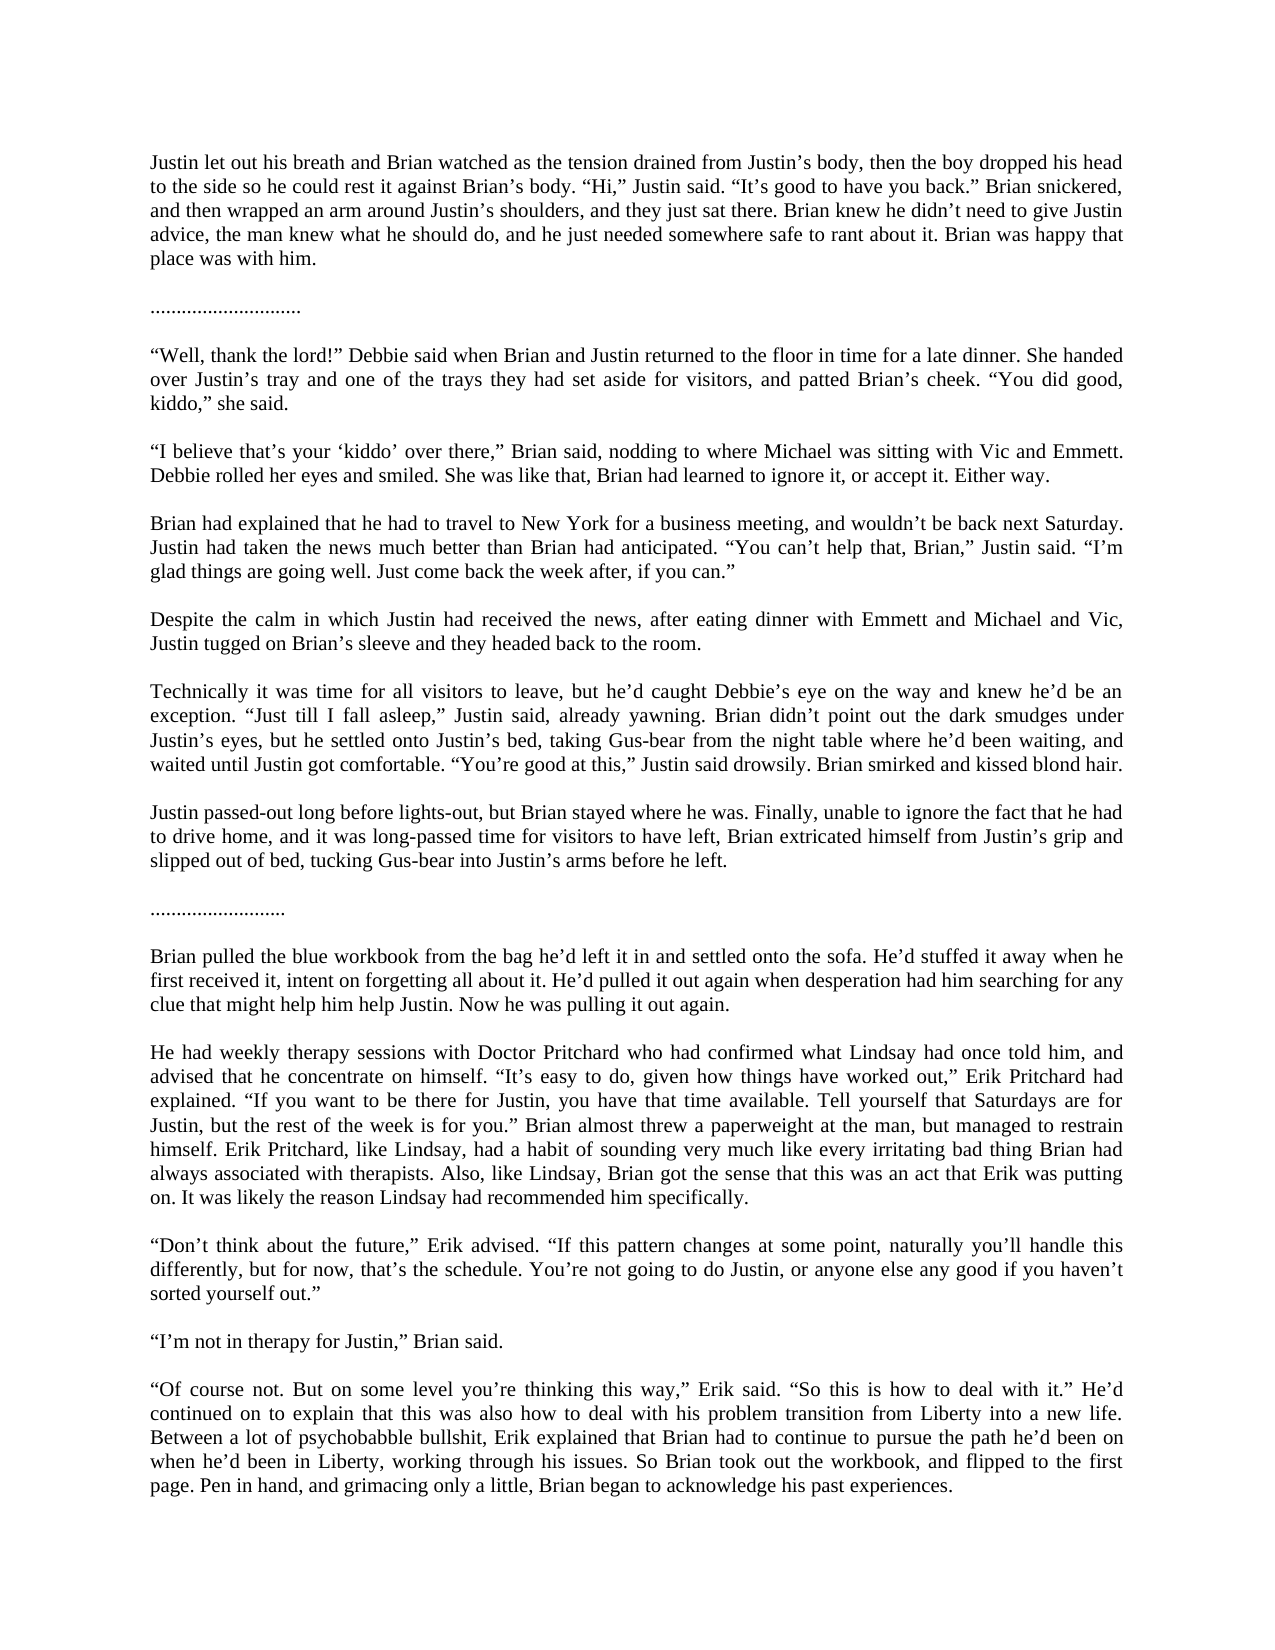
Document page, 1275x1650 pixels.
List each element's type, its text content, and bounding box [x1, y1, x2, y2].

text Brian had explained that he had to travel to New York for a business meeting, and wouldn’t be back next Saturday. Justin had taken the news much better than Brian had anticipated. “You can’t help that, Brian,” Justin said. “I’m glad things are going well. Just come back the week after, if you can.” [150, 511, 1125, 583]
text “Don’t think about the future,” Erik advised. “If this pattern changes at some point, naturally you’ll handle this differently, but for now, that’s the schedule. You’re not going to do Justin, or anyone else any good if you haven’t sorted yourself out.” [150, 1233, 1125, 1305]
text Justin passed-out long before lights-out, but Brian stayed where he was. Finally, unable to ignore the fact that he had to drive home, and it was long-passed time for visitors to have left, Brian extricated himself from Justin’s grip and slipped out of bed, tucking Gus-bear into Justin’s arms before he left. [150, 800, 1125, 872]
text “Of course not. But on some level you’re thinking this way,” Erik said. “So this is how to deal with it.” He’d continued on to explain that this was also how to deal with his problem transition from Liberty into a new life. Between a lot of psychobabble bullshit, Erik explained that Brian had to continue to pursue the path he’d been on when he’d been in Liberty, working through his issues. So Brian took out the workbook, and flipped to the first page. Pen in hand, and grimacing only a little, Brian began to acknowledge his past experiences. [150, 1377, 1125, 1497]
text Brian pulled the blue workbook from the bag he’d left it in and settled onto the sofa. He’d stuffed it away when he first received it, intent on forgetting all about it. He’d pulled it out again when desperation had him searching for any clue that might help him help Justin. Now he was pulling it out again. [150, 944, 1125, 1016]
text “I believe that’s your ‘kiddo’ over there,” Brian said, nodding to where Michael was sitting with Vic and Emmett. Debbie rolled her eyes and smiled. She was like that, Brian had learned to ignore it, or accept it. Either way. [150, 439, 1125, 487]
text “I’m not in therapy for Justin,” Brian said. [150, 1329, 1125, 1353]
text Justin let out his breath and Brian watched as the tension drained from Justin’s body, then the boy dropped his head to the side so he could rest it against Brian’s body. “Hi,” Justin said. “It’s good to have you back.” Brian snickered, and then wrapped an arm around Justin’s shoulders, and they just sat there. Brian knew he didn’t need to give Justin advice, the man knew what he should do, and he just needed somewhere safe to rant about it. Brian was happy that place was with him. [150, 150, 1125, 270]
text Despite the calm in which Justin had received the news, after eating dinner with Emmett and Michael and Vic, Justin tugged on Brian’s sleeve and they headed back to the room. [150, 607, 1125, 655]
text Technically it was time for all visitors to leave, but he’d caught Debbie’s eye on the way and knew he’d be an exception. “Just till I fall asleep,” Justin said, already yawning. Brian didn’t point out the dark smudges under Justin’s eyes, but he settled onto Justin’s bed, taking Gus-bear from the night table where he’d been waiting, and waited until Justin got comfortable. “You’re good at this,” Justin said drowsily. Brian smirked and kissed blond hair. [150, 679, 1125, 776]
text “Well, thank the lord!” Debbie said when Brian and Justin returned to the floor in time for a late dinner. She handed over Justin’s tray and one of the trays they had set aside for visitors, and patted Brian’s cheek. “You did good, kiddo,” she said. [150, 342, 1125, 415]
text He had weekly therapy sessions with Doctor Pritchard who had confirmed what Lindsay had once told him, and advised that he concentrate on himself. “It’s easy to do, given how things have worked out,” Erik Pritchard had explained. “If you want to be there for Justin, you have that time available. Tell yourself that Saturdays are for Justin, but the rest of the week is for you.” Brian almost threw a paperweight at the man, but managed to restrain himself. Erik Pritchard, like Lindsay, had a habit of sounding very much like every irritating bad thing Brian had always associated with therapists. Also, like Lindsay, Brian got the sense that this was an act that Erik was putting on. It was likely the reason Lindsay had recommended him specifically. [150, 1040, 1125, 1209]
text .......................... [150, 896, 1125, 920]
text ............................. [150, 294, 1125, 318]
